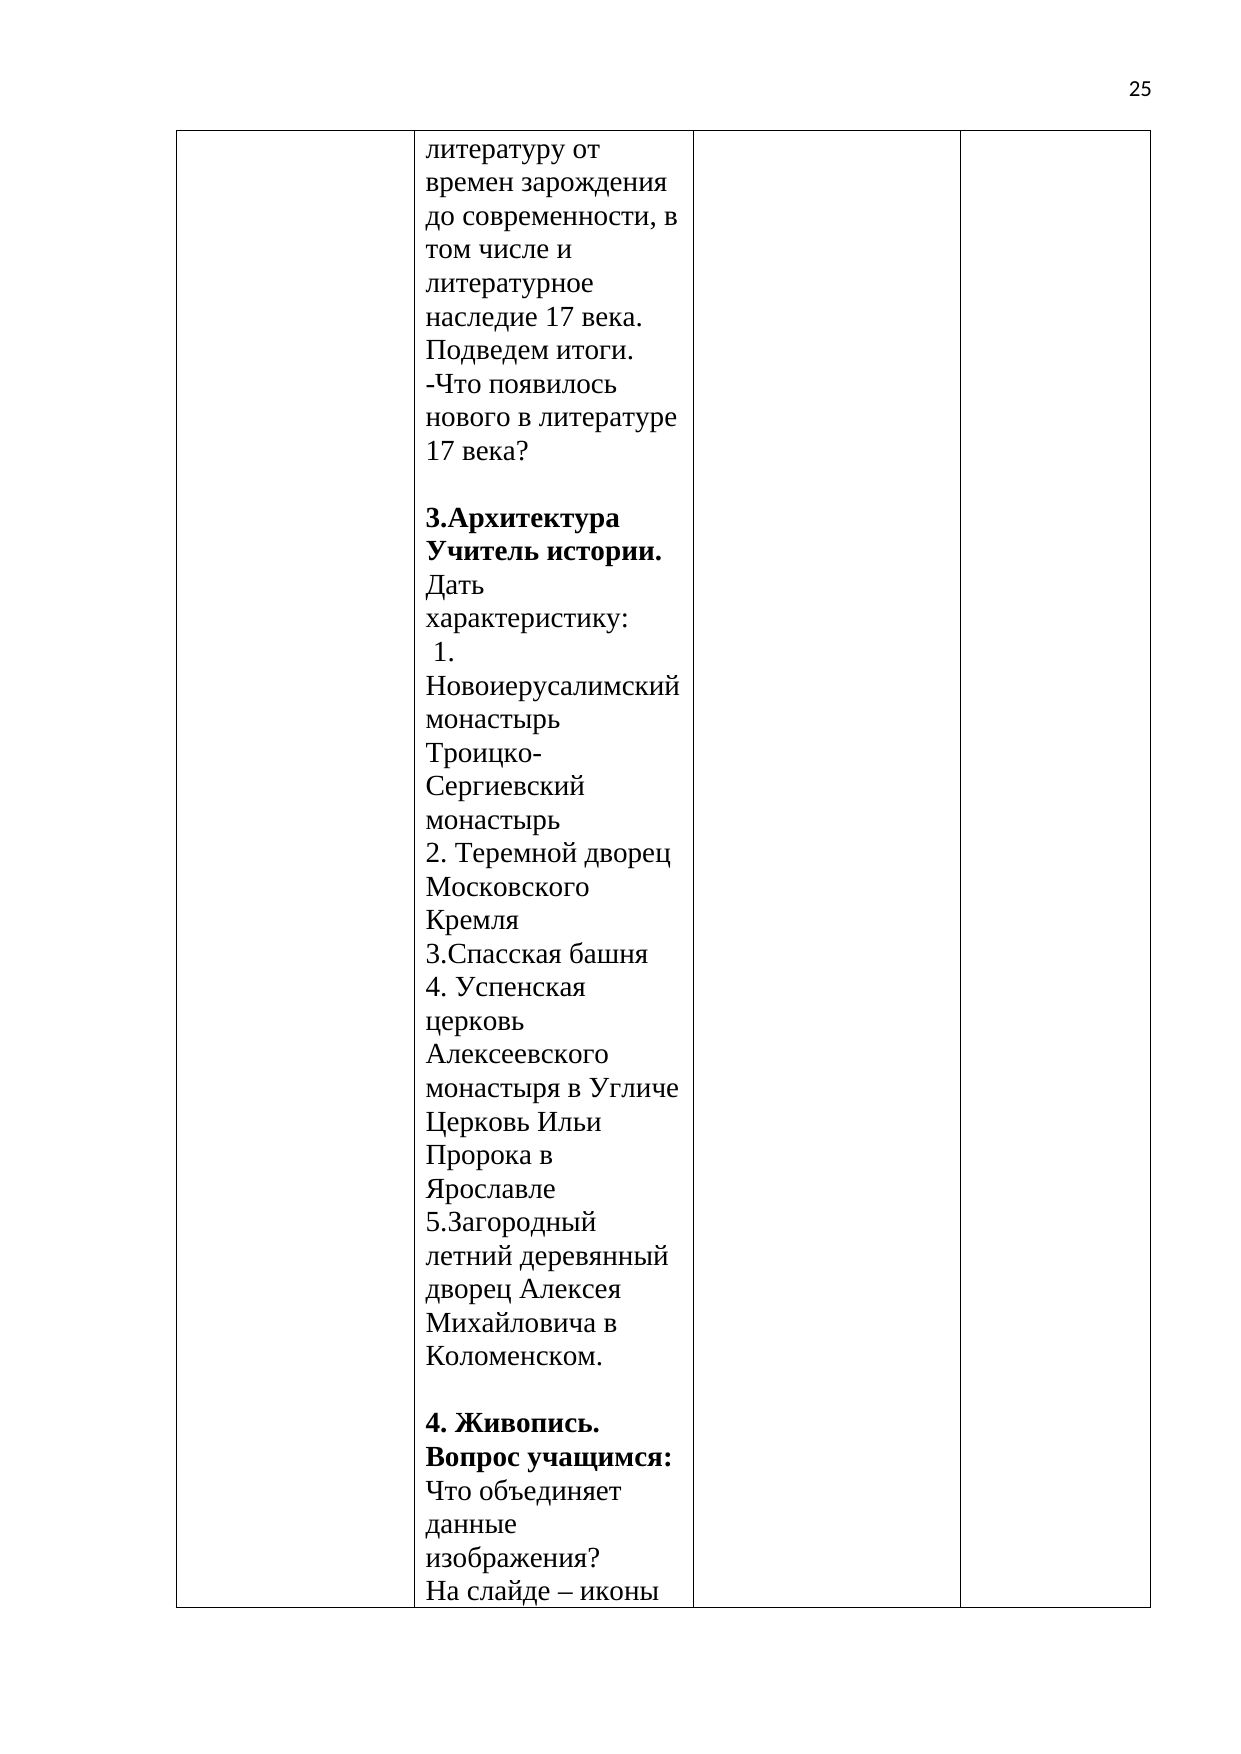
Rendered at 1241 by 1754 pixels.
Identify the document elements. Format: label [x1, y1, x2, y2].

table_cell [415, 131, 693, 1607]
table_cell [177, 131, 414, 1607]
table_cell [961, 131, 1150, 1607]
table_cell [694, 131, 960, 1607]
